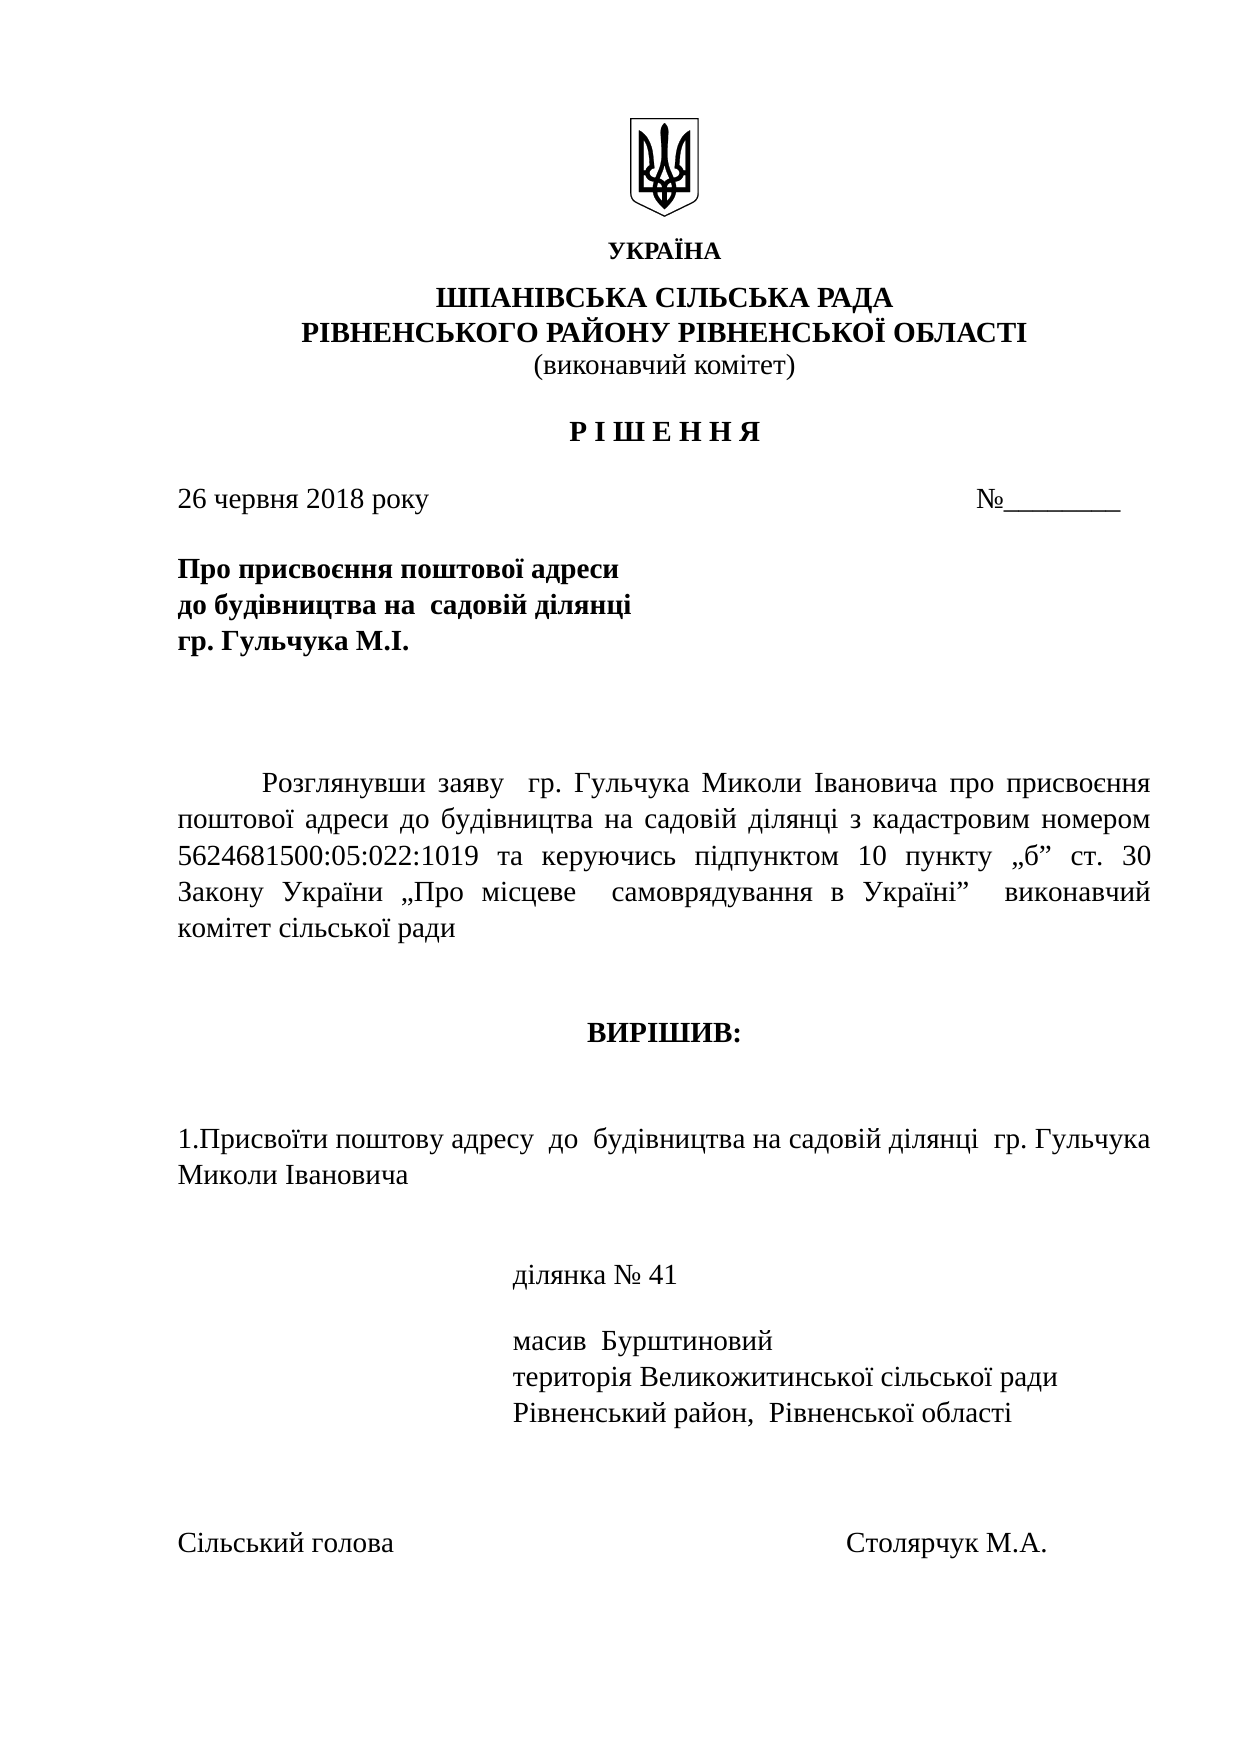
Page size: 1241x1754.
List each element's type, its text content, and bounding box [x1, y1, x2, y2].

text 26 червня 2018 року №________ [177, 482, 1152, 515]
text 1.Присвоїти поштову адресу до будівництва на садовій ділянці гр. Гульчука Миколи Івановича [177, 1121, 1152, 1191]
text Про присвоєння поштової адреси [177, 551, 1152, 585]
text ВИРІШИВ: [177, 1016, 1152, 1049]
text ділянка № 41 [177, 1257, 1152, 1291]
text Рівненський район, Рівненської області [177, 1396, 1152, 1429]
text Р І Ш Е Н Н Я [177, 414, 1152, 448]
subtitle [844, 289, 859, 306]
text гр. Гульчука М.І. [177, 623, 1152, 657]
text Сільський голова Столярчук М.А. [177, 1526, 1152, 1559]
text масив Бурштиновий [177, 1323, 1152, 1357]
text (виконавчий комітет) [177, 347, 1152, 381]
subtitle ШПАНІВСЬКА сільська рада [177, 289, 853, 312]
text РІВНЕНСЬКОГО РАЙОНУ РІВНЕНСЬКОЇ ОБЛАСТІ [177, 324, 1152, 347]
text територія Великожитинської сільської ради [177, 1359, 1152, 1393]
subtitle ШПАНІВСЬКА сільська рада [871, 289, 1152, 312]
text Україна [177, 236, 1152, 264]
text Розглянувши заяву гр. Гульчука Миколи Івановича про присвоєння поштової адреси до будівництва на садовій ділянці з кадастровим номером 5624681500:05:022:1019 та керуючись підпунктом 10 пункту „б” ст. 30 Закону України „Про місцеве самоврядування в Україні” виконавчий комітет сільської ради [177, 765, 1152, 943]
text до будівництва на садовій ділянці [177, 587, 1152, 621]
